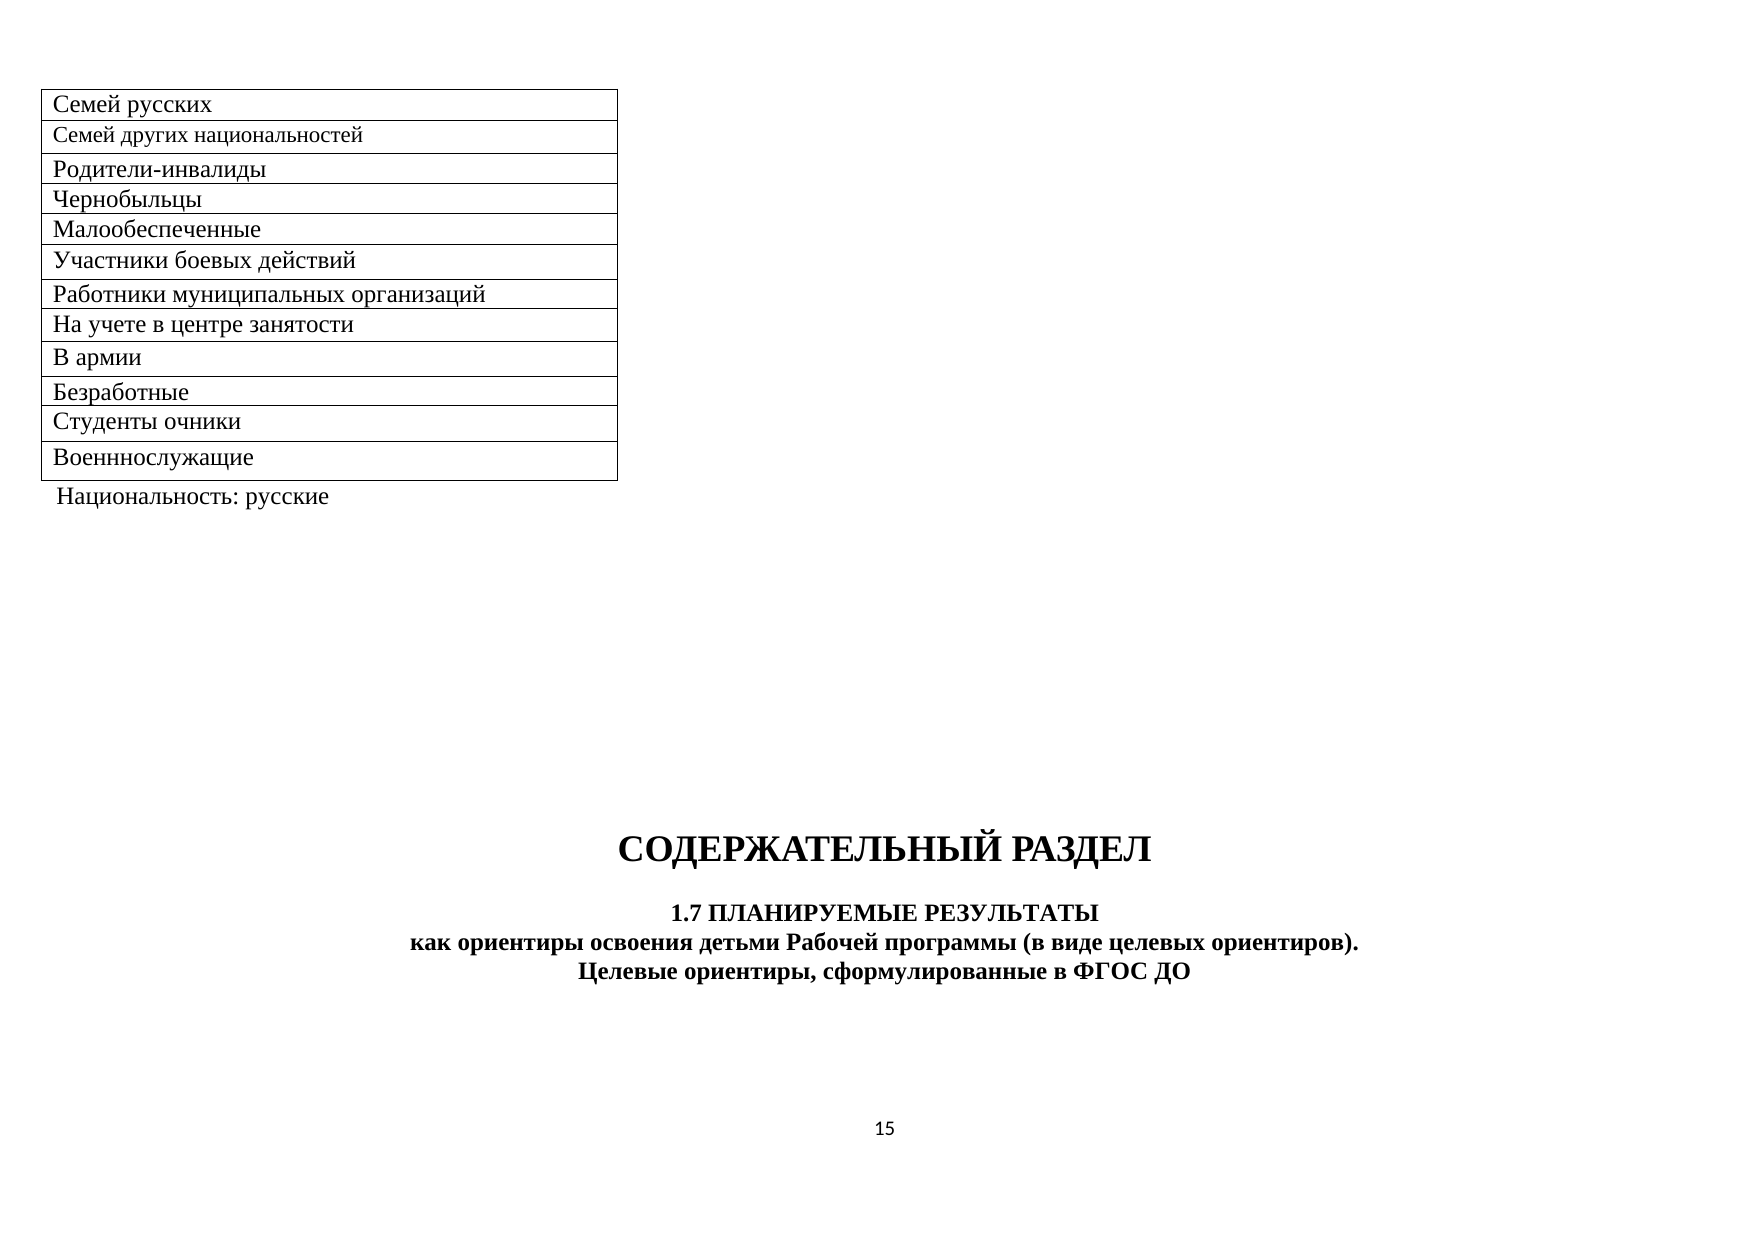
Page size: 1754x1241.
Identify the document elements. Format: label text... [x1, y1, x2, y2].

table_cell На учете в центре занятости [42, 309, 617, 341]
list СОДЕРЖАТЕЛЬНЫЙ РАЗДЕЛ [56, 826, 1713, 869]
text как ориентиры освоения детьми Рабочей программы (в виде целевых ориентиров). [56, 927, 1713, 956]
table_cell Семей русских [42, 90, 617, 120]
table_cell Работники муниципальных организаций [42, 280, 617, 308]
text Целевые ориентиры, сформулированные в ФГОС ДО [56, 956, 1713, 984]
text Национальность: русские [56, 481, 1713, 510]
table_cell Военннослужащие [42, 442, 617, 480]
table_cell Малообеспеченные [42, 214, 617, 244]
table_cell Родители-инвалиды [42, 154, 617, 183]
table_cell В армии [42, 342, 617, 376]
table_cell Участники боевых действий [42, 245, 617, 278]
table_cell Студенты очники [42, 406, 617, 441]
table_cell Безработные [42, 377, 617, 405]
table_cell Чернобыльцы [42, 184, 617, 213]
table_cell Семей других национальностей [42, 121, 617, 153]
text 1.7 ПЛАНИРУЕМЫЕ РЕЗУЛЬТАТЫ [56, 898, 1713, 927]
